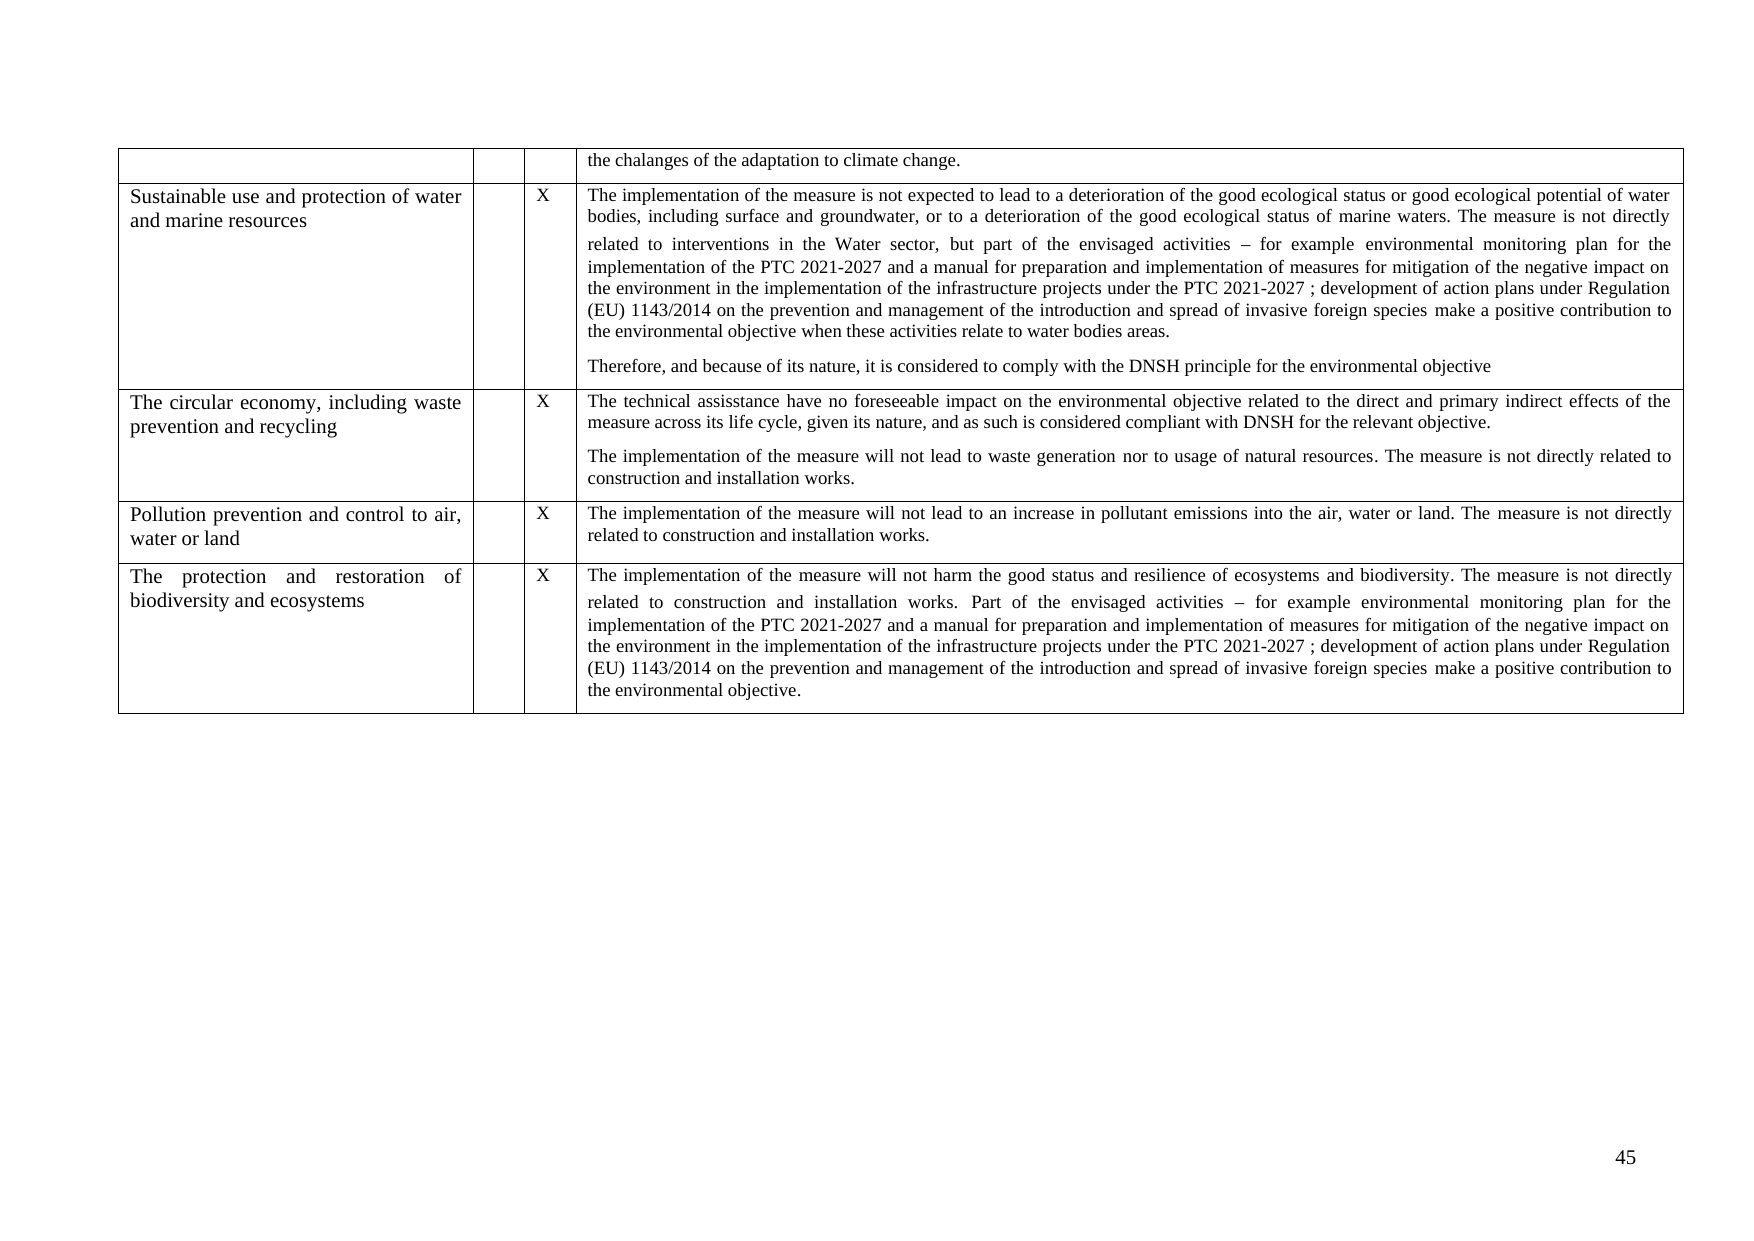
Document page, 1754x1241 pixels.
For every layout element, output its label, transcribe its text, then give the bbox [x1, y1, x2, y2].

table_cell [119, 149, 473, 183]
table_cell The implementation of the measure will not lead to an increase in pollutant emissions into the air, water or land. The measure is not directly related to construction and installation works. [577, 502, 1683, 562]
table_cell [474, 564, 524, 713]
table_cell [474, 184, 524, 388]
table_cell The implementation of the measure is not expected to lead to a deterioration of the good ecological status or good ecological potential of water bodies, including surface and groundwater, or to a deterioration of the good ecological status of marine waters. The measure is not directly related to interventions in the Water sector, but part of the envisaged activities – for example environmental monitoring plan for the implementation of the PTC 2021-2027 and a manual for preparation and implementation of measures for mitigation of the negative impact on the environment in the implementation of the infrastructure projects under the PTC 2021-2027 ; development of action plans under Regulation (EU) 1143/2014 on the prevention and management of the introduction and spread of invasive foreign species make a positive contribution to the environmental objective when these activities relate to water bodies areas. Therefore, and because of its nature, it is considered to comply with the DNSH principle for the environmental objective [577, 184, 1683, 388]
table_cell Х [525, 502, 576, 562]
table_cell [577, 149, 1683, 183]
table_cell The circular economy, including waste prevention and recycling [119, 390, 473, 501]
table_cell The protection and restoration of biodiversity and ecosystems [119, 564, 473, 713]
table_cell The implementation of the measure will not harm the good status and resilience of ecosystems and biodiversity. The measure is not directly related to construction and installation works. Part of the envisaged activities – for example environmental monitoring plan for the implementation of the PTC 2021-2027 and a manual for preparation and implementation of measures for mitigation of the negative impact on the environment in the implementation of the infrastructure projects under the PTC 2021-2027 ; development of action plans under Regulation (EU) 1143/2014 on the prevention and management of the introduction and spread of invasive foreign species make a positive contribution to the environmental objective. [577, 564, 1683, 713]
table_cell [474, 390, 524, 501]
table_cell Х [525, 184, 576, 388]
table_cell Х [525, 564, 576, 713]
table_cell X [525, 390, 576, 501]
table_cell [474, 502, 524, 562]
table_cell The technical assisstance have no foreseeable impact on the environmental objective related to the direct and primary indirect effects of the measure across its life cycle, given its nature, and as such is considered compliant with DNSH for the relevant objective. The implementation of the measure will not lead to waste generation nor to usage of natural resources. The measure is not directly related to construction and installation works. [577, 390, 1683, 501]
table_cell [474, 149, 524, 183]
table_cell X [525, 149, 576, 183]
table_cell Pollution prevention and control to air, water or land [119, 502, 473, 562]
table_cell Sustainable use and protection of water and marine resources [119, 184, 473, 388]
